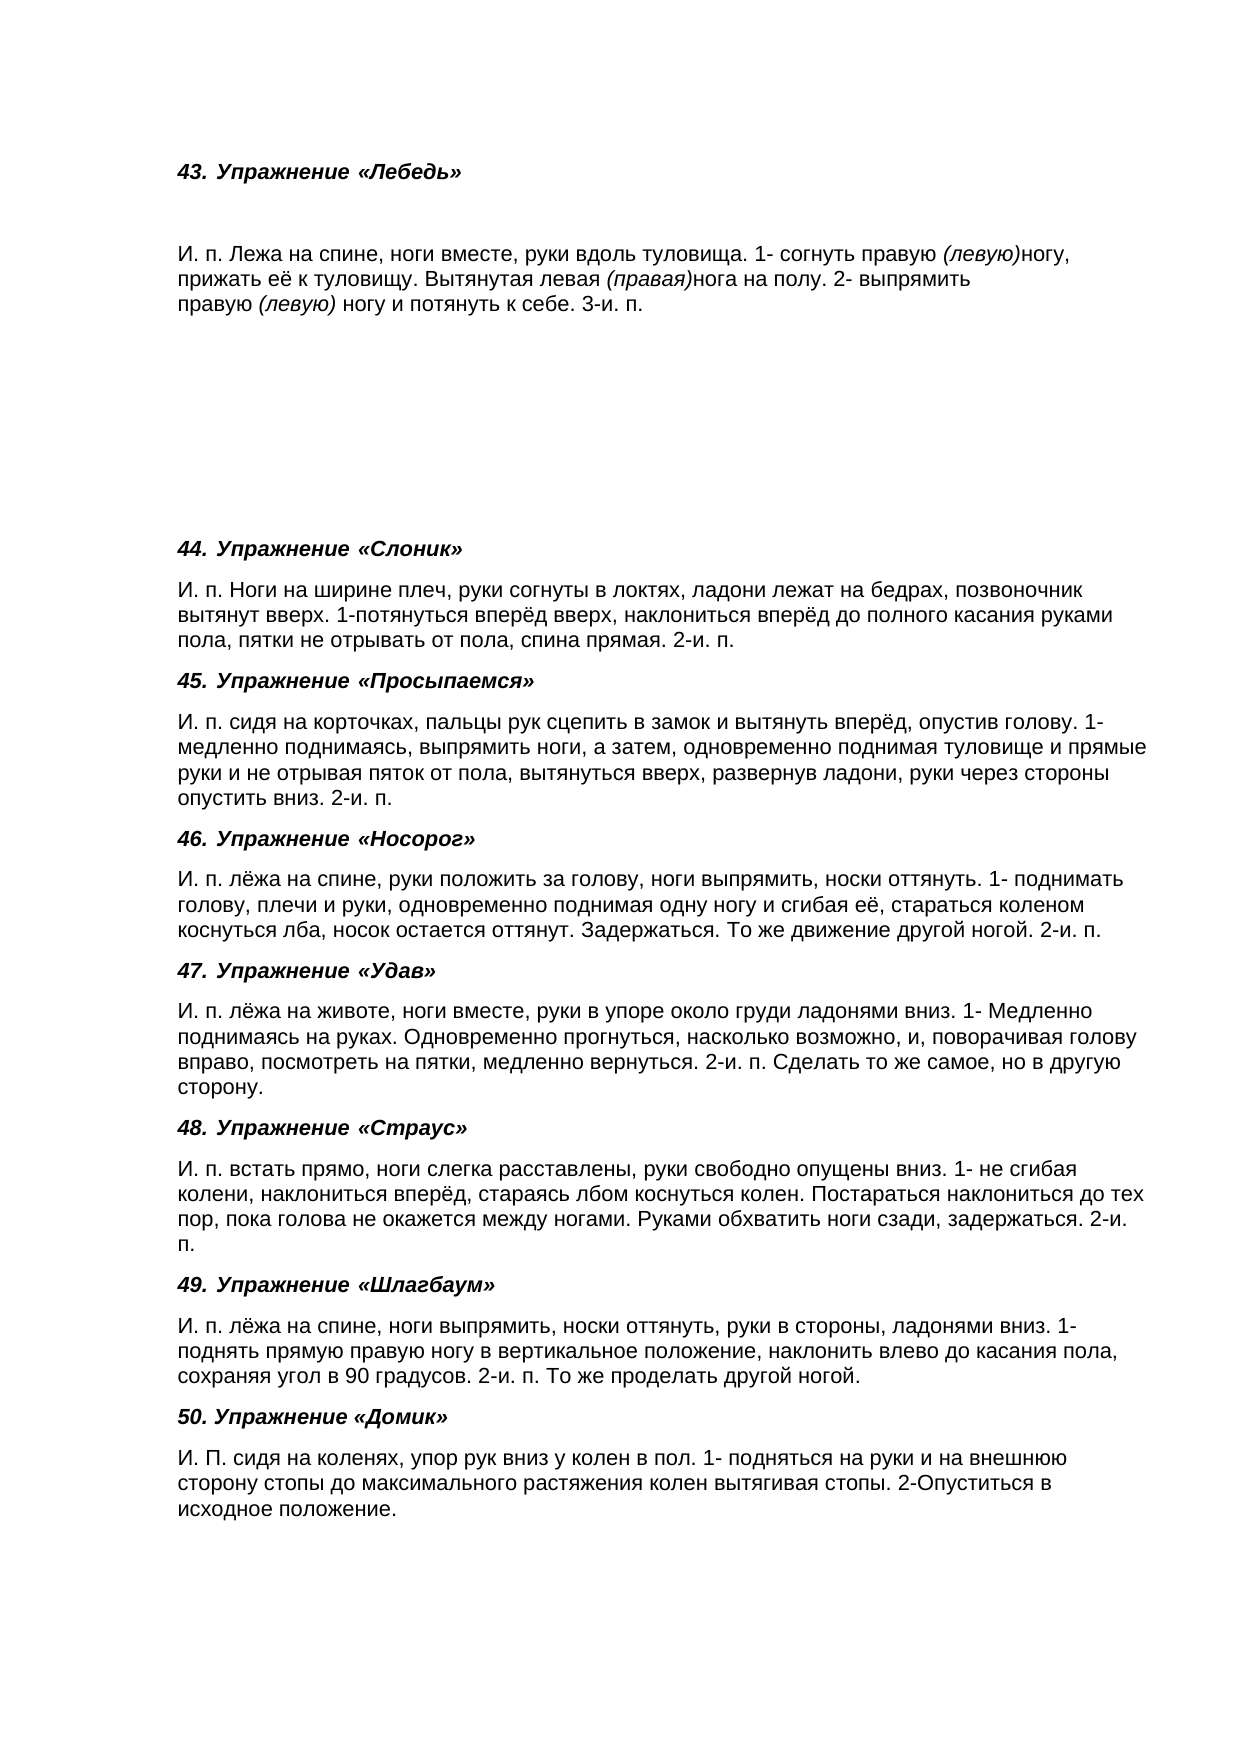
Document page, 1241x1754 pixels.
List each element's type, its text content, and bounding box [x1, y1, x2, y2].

text 46. Упражнение «Носорог» [177, 825, 1152, 851]
text 50. Упражнение «Домик» [177, 1404, 1152, 1429]
text 45. Упражнение «Просыпаемся» [177, 668, 1152, 693]
text 49. Упражнение «Шлагбаум» [177, 1272, 1152, 1297]
text И. п. лёжа на животе, ноги вместе, руки в упоре около груди ладонями вниз. 1- Медленно поднимаясь на руках. Одновременно прогнуться, насколько возможно, и, поворачивая голову вправо, посмотреть на пятки, медленно вернуться. 2-и. п. Сделать то же самое, но в другую сторону. [177, 998, 1152, 1099]
text И. п. лёжа на спине, руки положить за голову, ноги выпрямить, носки оттянуть. 1- поднимать голову, плечи и руки, одновременно поднимая одну ногу и сгибая её, стараться коленом коснуться лба, носок остается оттянут. Задержаться. То же движение другой ногой. 2-и. п. [177, 866, 1152, 942]
text И. п. лёжа на спине, ноги выпрямить, носки оттянуть, руки в стороны, ладонями вниз. 1-поднять прямую правую ногу в вертикальное положение, наклонить влево до касания пола, сохраняя угол в 90 градусов. 2-и. п. То же проделать другой ногой. [177, 1313, 1152, 1388]
text 47. Упражнение «Удав» [177, 957, 1152, 983]
text И. П. сидя на коленях, упор рук вниз у колен в пол. 1- подняться на руки и на внешнюю сторону стопы до максимального растяжения колен вытягивая стопы. 2-Опуститься в исходное положение. [177, 1445, 1152, 1521]
text И. п. сидя на корточках, пальцы рук сцепить в замок и вытянуть вперёд, опустив голову. 1-медленно поднимаясь, выпрямить ноги, а затем, одновременно поднимая туловище и прямые руки и не отрывая пяток от пола, вытянуться вверх, развернув ладони, руки через стороны опустить вниз. 2-и. п. [177, 709, 1152, 810]
text И. п. встать прямо, ноги слегка расставлены, руки свободно опущены вниз. 1- не сгибая колени, наклониться вперёд, стараясь лбом коснуться колен. Постараться наклониться до тех пор, пока голова не окажется между ногами. Руками обхватить ноги сзади, задержаться. 2-и. п. [177, 1156, 1152, 1256]
text 43. Упражнение «Лебедь» [177, 159, 1152, 184]
text 44. Упражнение «Слоник» [177, 536, 1152, 561]
text 48. Упражнение «Страус» [177, 1115, 1152, 1140]
text И. п. Лежа на спине, ноги вместе, руки вдоль туловища. 1- согнуть правую (левую)ногу, прижать её к туловищу. Вытянутая левая (правая)нога на полу. 2- выпрямить правую (левую) ногу и потянуть к себе. 3-и. п. [177, 241, 1152, 316]
text И. п. Ноги на ширине плеч, руки согнуты в локтях, ладони лежат на бедрах, позвоночник вытянут вверх. 1-потянуться вперёд вверх, наклониться вперёд до полного касания руками пола, пятки не отрывать от пола, спина прямая. 2-и. п. [177, 577, 1152, 652]
